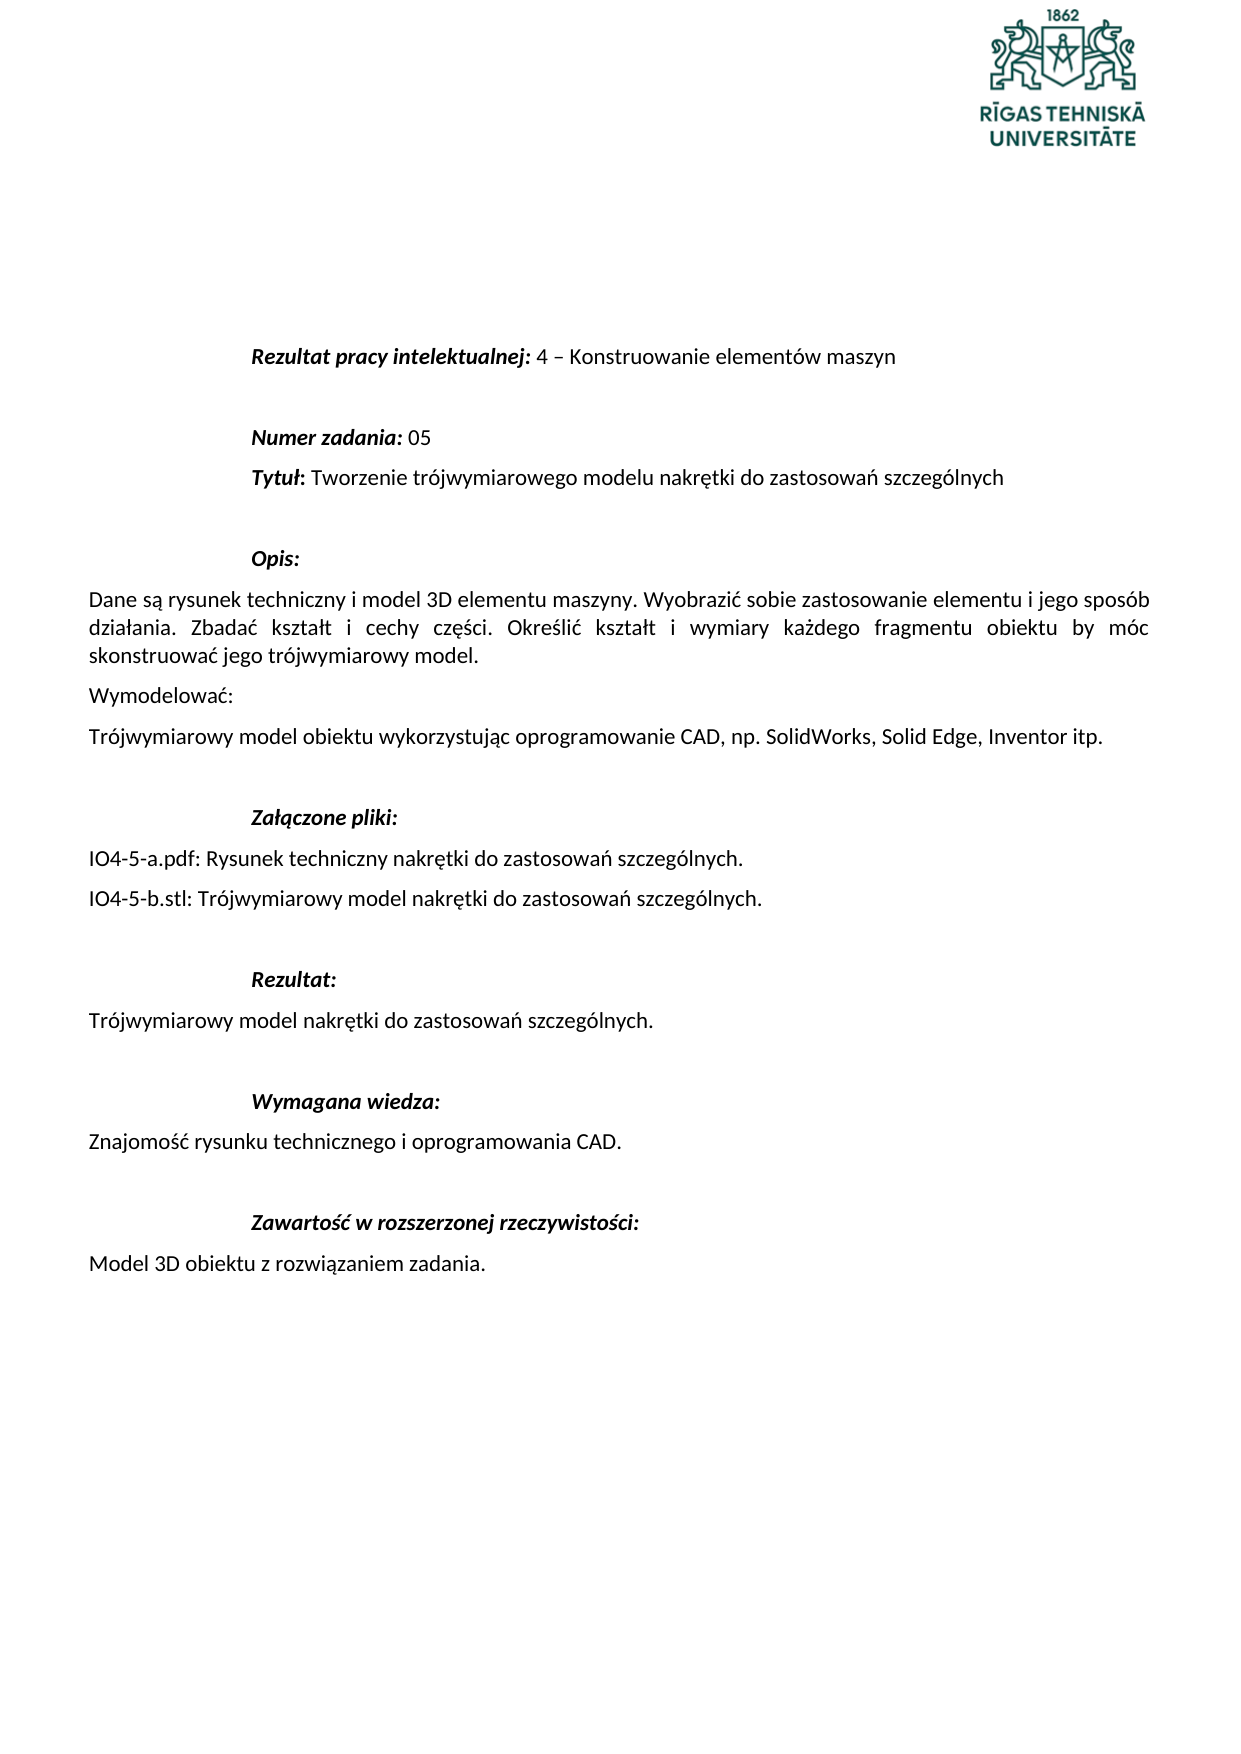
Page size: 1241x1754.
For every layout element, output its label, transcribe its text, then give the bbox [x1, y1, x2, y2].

text Wymodelować: [89, 682, 1152, 709]
picture [974, 1, 1152, 157]
text Rezultat: [251, 965, 1152, 993]
text IO4-5-b.stl: Trójwymiarowy model nakrętki do zastosowań szczególnych. [89, 884, 1152, 912]
text Wymagana wiedza: [251, 1087, 1152, 1115]
text Zawartość w rozszerzonej rzeczywistości: [251, 1208, 1152, 1236]
text Trójwymiarowy model nakrętki do zastosowań szczególnych. [89, 1006, 1152, 1034]
text Załączone pliki: [251, 803, 1152, 831]
text Znajomość rysunku technicznego i oprogramowania CAD. [89, 1127, 1152, 1155]
text Numer zadania: 05 [251, 423, 1152, 451]
text Rezultat pracy intelektualnej: 4 – Konstruowanie elementów maszyn [251, 342, 1152, 370]
text Opis: [251, 544, 1152, 572]
text Tytuł: Tworzenie trójwymiarowego modelu nakrętki do zastosowań szczególnych [251, 463, 1152, 491]
text Model 3D obiektu z rozwiązaniem zadania. [89, 1249, 1152, 1277]
text Dane są rysunek techniczny i model 3D elementu maszyny. Wyobrazić sobie zastosowanie elementu i jego sposób działania. Zbadać kształt i cechy części. Określić kształt i wymiary każdego fragmentu obiektu by móc skonstruować jego trójwymiarowy model. [89, 585, 1152, 669]
text Trójwymiarowy model obiektu wykorzystując oprogramowanie CAD, np. SolidWorks, Solid Edge, Inventor itp. [89, 722, 1152, 750]
text IO4-5-a.pdf: Rysunek techniczny nakrętki do zastosowań szczególnych. [89, 844, 1152, 872]
